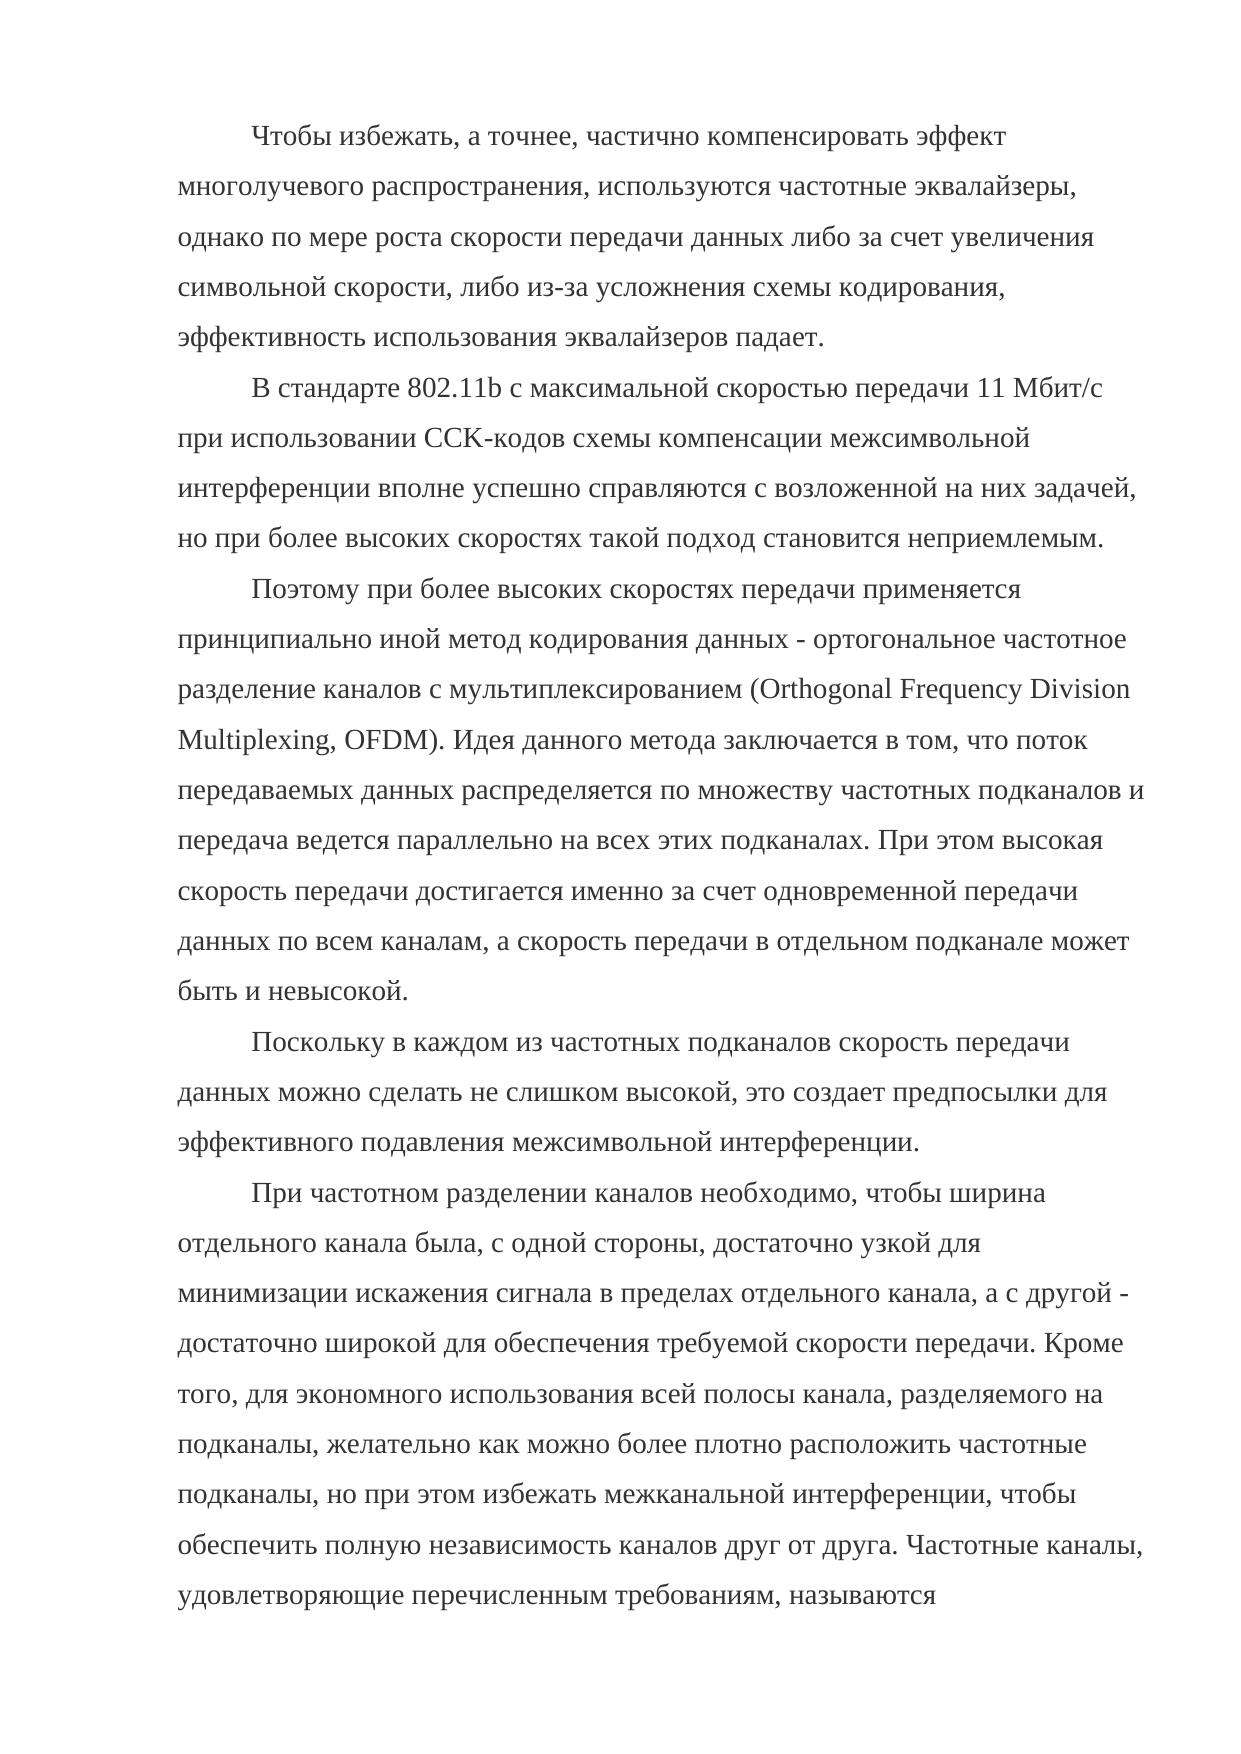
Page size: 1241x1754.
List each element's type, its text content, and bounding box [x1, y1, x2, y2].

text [177, 1175, 1152, 1611]
text В стандарте 802.11b с максимальной скоростью передачи 11 Мбит/с при использовании CCK-кодов схемы компенсации межсимвольной интерференции вполне успешно справляются с возложенной на них задачей, но при более высоких скоростях такой подход становится неприемлемым. [177, 370, 1152, 554]
text Чтобы избежать, а точнее, частично компенсировать эффект многолучевого распространения, используются частотные эквалайзеры, однако по мере роста скорости передачи данных либо за счет увеличения символьной скорости, либо из-за усложнения схемы кодирования, эффективность использования эквалайзеров падает. [177, 118, 1152, 353]
text Поэтому при более высоких скоростях передачи применяется принципиально иной метод кодирования данных - ортогональное частотное разделение каналов с мультиплексированием (Orthogonal Frequency Division Multiplexing, OFDM). Идея данного метода заключается в том, что поток передаваемых данных распределяется по множеству частотных подканалов и передача ведется параллельно на всех этих подканалах. При этом высокая скорость передачи достигается именно за счет одновременной передачи данных по всем каналам, а скорость передачи в отдельном подканале может быть и невысокой. [177, 571, 1152, 1007]
text Поскольку в каждом из частотных подканалов скорость передачи данных можно сделать не слишком высокой, это создает предпосылки для эффективного подавления межсимвольной интерференции. [177, 1024, 1152, 1158]
